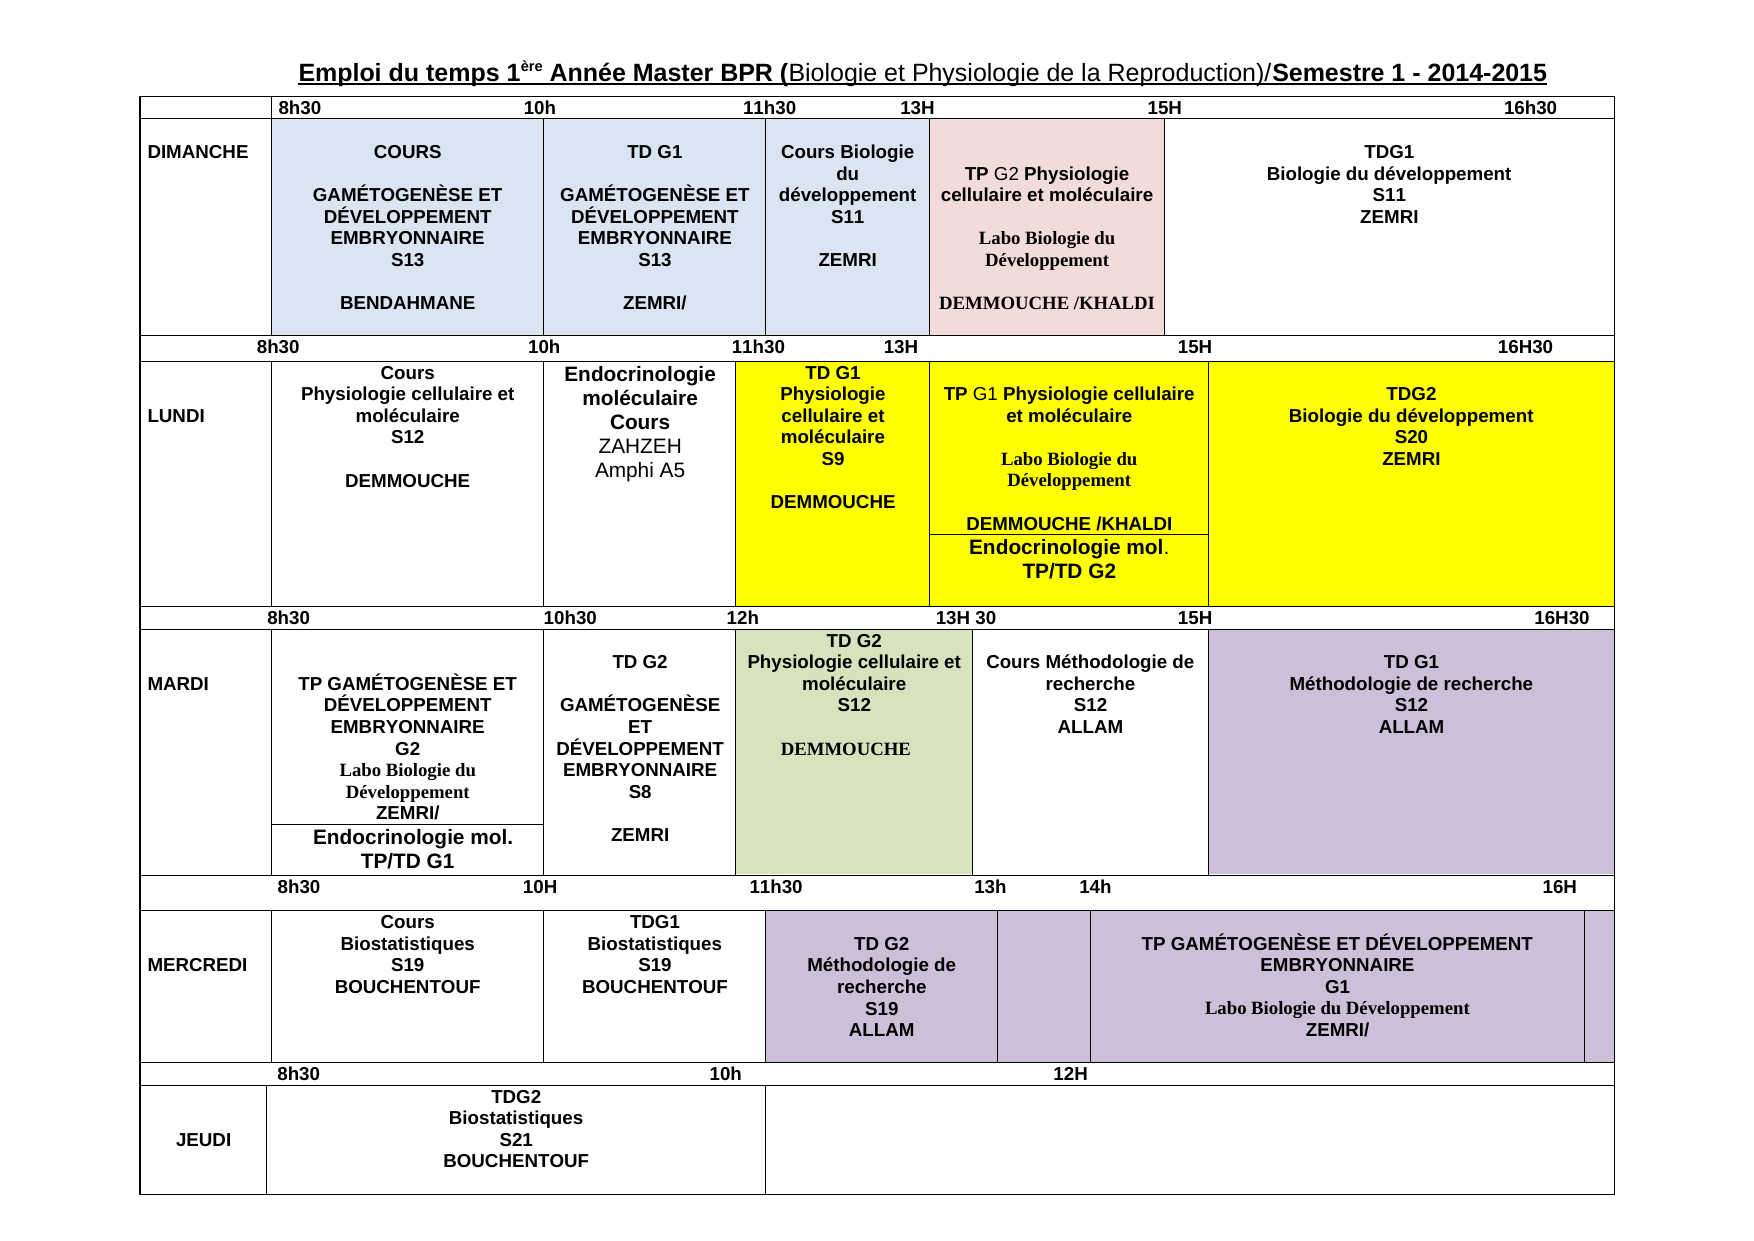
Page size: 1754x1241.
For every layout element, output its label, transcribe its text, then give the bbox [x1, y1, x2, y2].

table_cell Cours Biologie du développement S11 zemri [766, 119, 929, 335]
table_cell TP G1 Physiologie cellulaire et moléculaire Labo Biologie du Développement DEMMOUCHE /KHALDI [930, 362, 1208, 534]
table_cell TD G2 Méthodologie de recherche S19 ALLAM [766, 911, 997, 1062]
table_cell TP G2 Physiologie cellulaire et moléculaire Labo Biologie du Développement DEMMOUCHE /KHALDI [930, 119, 1164, 335]
table_cell 8h30 10h 12H [141, 1063, 1614, 1084]
table_cell Endocrinologie mol. TP/TD G1 [272, 825, 543, 874]
table_cell DIMANCHE [141, 119, 271, 335]
table_cell TP Gamétogenèse et développement embryonnaire G2 Labo Biologie du Développement zemri/ [272, 630, 543, 824]
table_cell Cours Biostatistiques S19 BOUCHENTOUF [272, 911, 543, 1062]
table_header 8h30 10h 11h30 13H 15H 16h30 [272, 97, 1614, 118]
table_cell Cours Méthodologie de recherche S12 ALLAM [973, 630, 1208, 874]
table_cell cOURS Gamétogenèse et développement embryonnaire S13 bendahmane [272, 119, 543, 335]
table_cell 8h30 10H 11h30 13h 14h 16H [141, 876, 1614, 910]
table_cell Endocrinologie mol. TP/TD G2 [930, 535, 1208, 606]
table_cell TDG1 Biologie du développement S11 zemri [1165, 119, 1614, 335]
table_cell LUNDI [141, 362, 271, 606]
table_cell 8h30 10h 11h30 13H 15H 16H30 [141, 336, 1614, 361]
table_cell MARDI [141, 630, 271, 874]
table_cell Endocrinologie moléculaire Cours ZAHZEH Amphi A5 [544, 362, 735, 606]
table_cell TDG2 Biostatistiques S21 BOUCHENTOUF [267, 1086, 765, 1193]
table_cell td g1 Gamétogenèse et développement embryonnaire S13 zemri/ [544, 119, 765, 335]
table_cell [998, 911, 1090, 1062]
table_cell TD G1 Méthodologie de recherche S12 ALLAM [1209, 630, 1614, 874]
table_header [141, 97, 271, 118]
table_cell td g2 Gamétogenèse et développement embryonnaire S8 zemri [544, 630, 735, 874]
table_cell [766, 1086, 1614, 1193]
title Emploi du temps 1ère Année Master BPR (Biologie et Physiologie de la Reproduction)/Semestre 1 - 2014-2015 [148, 58, 1698, 87]
table_cell TDG1 Biostatistiques S19 BOUCHENTOUF [544, 911, 765, 1062]
table_cell JEUDI [141, 1086, 266, 1193]
table_cell TDG2 Biologie du développement S20 zemri [1209, 362, 1614, 606]
table_cell TP Gamétogenèse et développement embryonnaire G1 Labo Biologie du Développement zemri/ [1091, 911, 1584, 1062]
table_cell TD G2 Physiologie cellulaire et moléculaire S12 DEMMOUCHE [736, 630, 972, 874]
table_cell 8h30 10h30 12h 13H 30 15H 16H30 [141, 607, 1614, 628]
table_cell Cours Physiologie cellulaire et moléculaire S12 DEMMOUCHE [272, 362, 543, 606]
table_cell TD G1 Physiologie cellulaire et moléculaire S9 DEMMOUCHE [736, 362, 929, 606]
table_cell MERCREDI [141, 911, 271, 1062]
table_cell [1585, 911, 1614, 1062]
